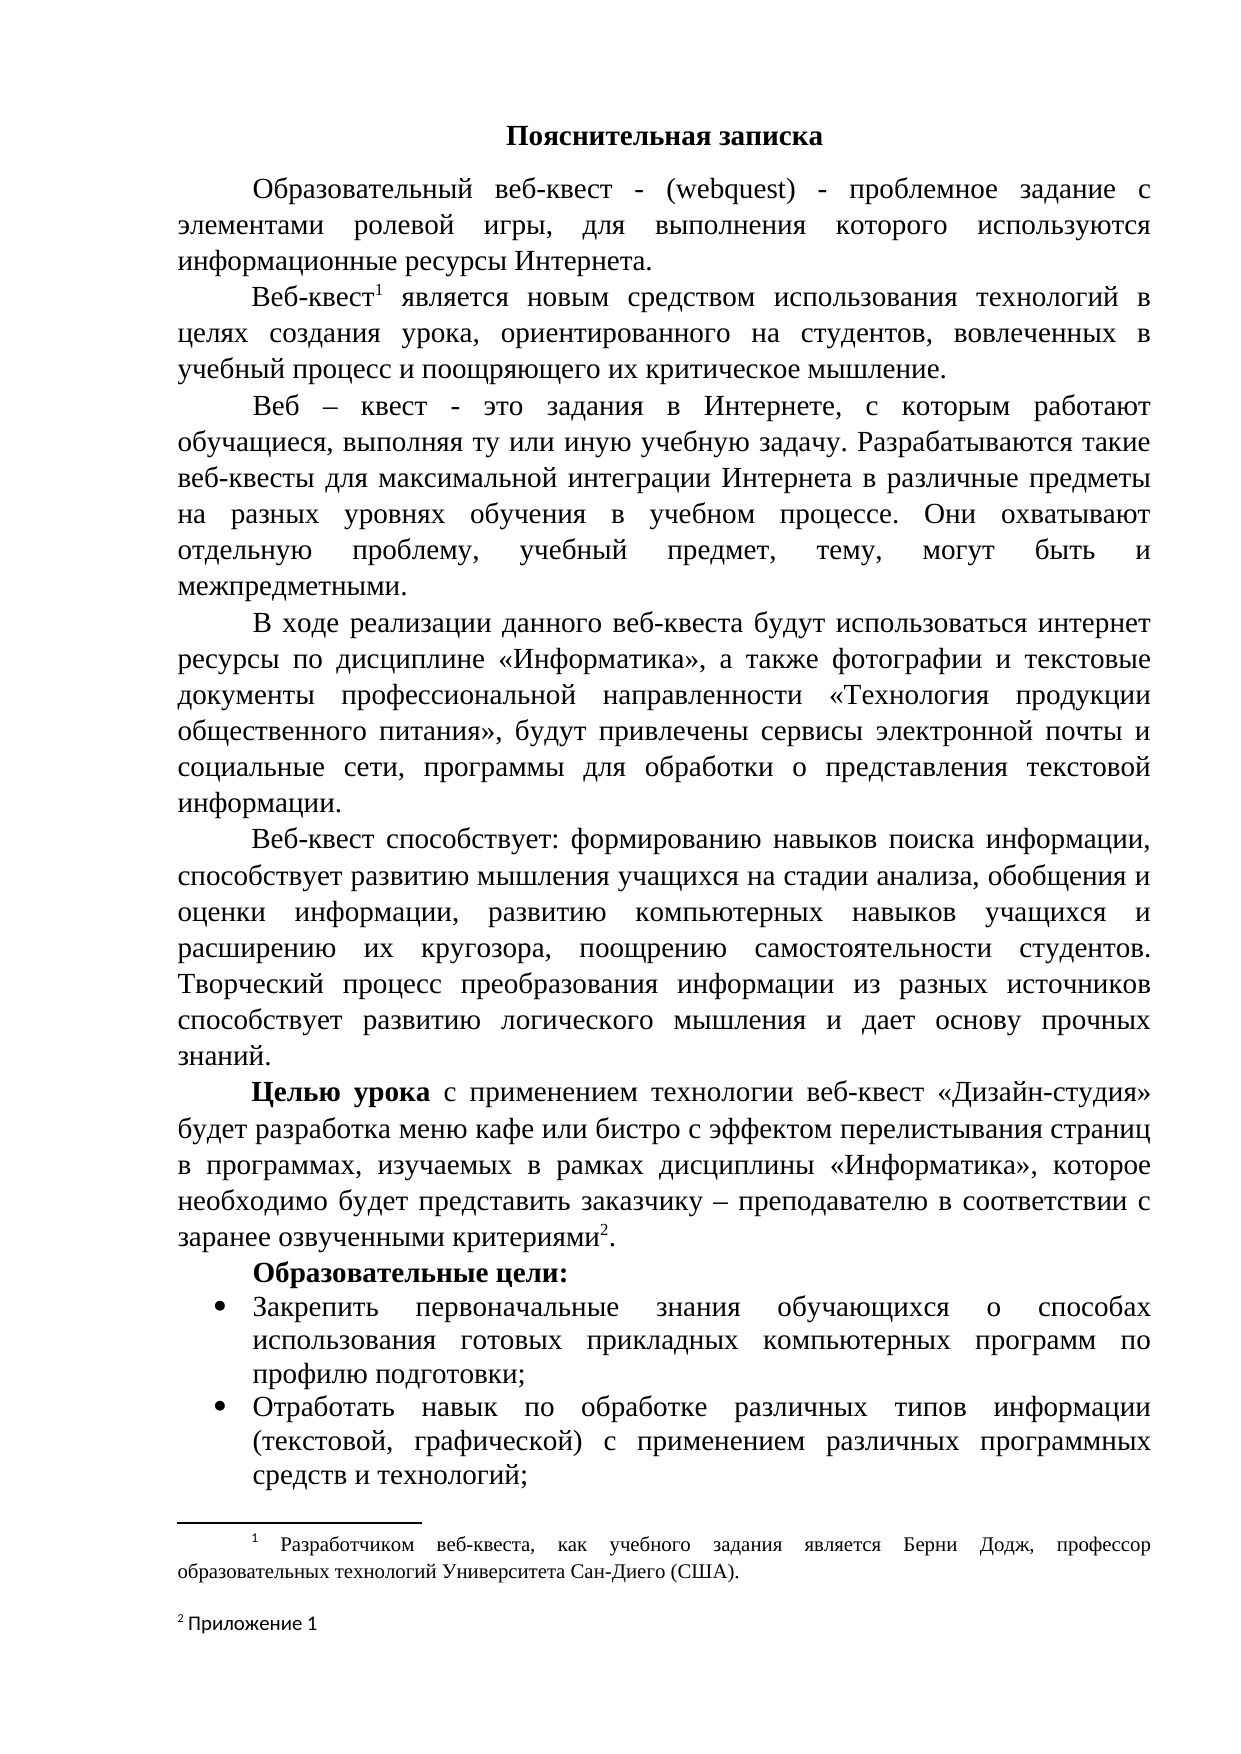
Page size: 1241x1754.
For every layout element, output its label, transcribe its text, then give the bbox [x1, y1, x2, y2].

list Отработать навык по обработке различных типов информации (текстовой, графической) с применением различных программных средств и технологий; [215, 1389, 1152, 1490]
text В ходе реализации данного веб-квеста будут использоваться интернет ресурсы по дисциплине «Информатика», а также фотографии и текстовые документы профессиональной направленности «Технология продукции общественного питания», будут привлечены сервисы электронной почты и социальные сети, программы для обработки о представления текстовой информации. [177, 605, 1152, 819]
text Пояснительная записка [177, 118, 1152, 152]
text Веб-квест способствует: формированию навыков поиска информации, способствует развитию мышления учащихся на стадии анализа, обобщения и оценки информации, развитию компьютерных навыков учащихся и расширению их кругозора, поощрению самостоятельности студентов. Творческий процесс преобразования информации из разных источников способствует развитию логического мышления и дает основу прочных знаний. [177, 822, 1152, 1072]
text Веб-квест является новым средством использования технологий в целях создания урока, ориентированного на студентов, вовлеченных в учебный процесс и поощряющего их критическое мышление. [177, 279, 1152, 385]
text Образовательные цели: [252, 1255, 1152, 1289]
list Закрепить первоначальные знания обучающихся о способах использования готовых прикладных компьютерных программ по профилю подготовки; [215, 1289, 1152, 1389]
text Целью урока с применением технологии веб-квест «Дизайн-студия» будет разработка меню кафе или бистро с эффектом перелистывания страниц в программах, изучаемых в рамках дисциплины «Информатика», которое необходимо будет представить заказчику – преподавателю в соответствии с заранее озвученными критериями. [177, 1074, 1152, 1253]
text Образовательный веб-квест - (webquest) - проблемное задание c элементами ролевой игры, для выполнения которого используются информационные ресурсы Интернета. [177, 171, 1152, 277]
text Веб – квест - это задания в Интернете, с которым работают обучащиеся, выполняя ту или иную учебную задачу. Разрабатываются такие веб-квесты для максимальной интеграции Интернета в различные предметы на разных уровнях обучения в учебном процессе. Они охватывают отдельную проблему, учебный предмет, тему, могут быть и межпредметными. [177, 388, 1152, 602]
